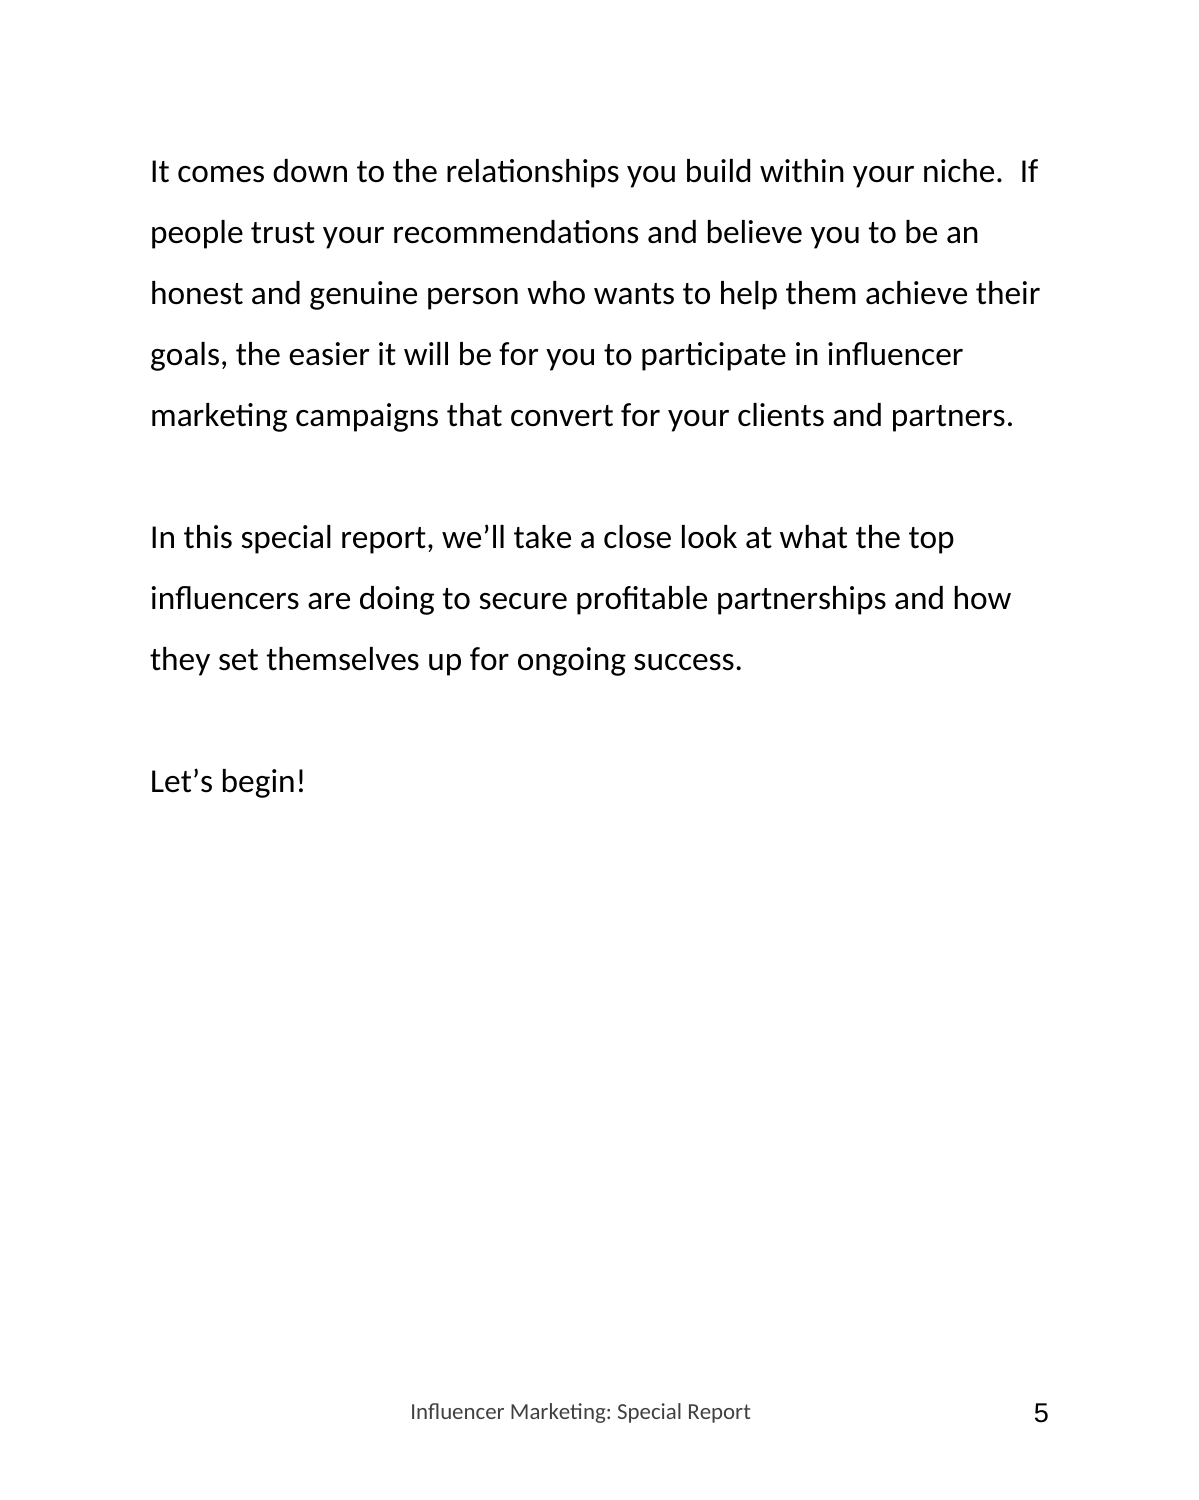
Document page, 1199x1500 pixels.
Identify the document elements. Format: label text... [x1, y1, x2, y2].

text It comes down to the relationships you build within your niche. If people trust your recommendations and believe you to be an honest and genuine person who wants to help them achieve their goals, the easier it will be for you to participate in influencer marketing campaigns that convert for your clients and partners. [150, 150, 1049, 435]
text In this special report, we’ll take a close look at what the top influencers are doing to secure profitable partnerships and how they set themselves up for ongoing success. [150, 516, 1049, 679]
text Let’s begin! [150, 699, 1049, 801]
